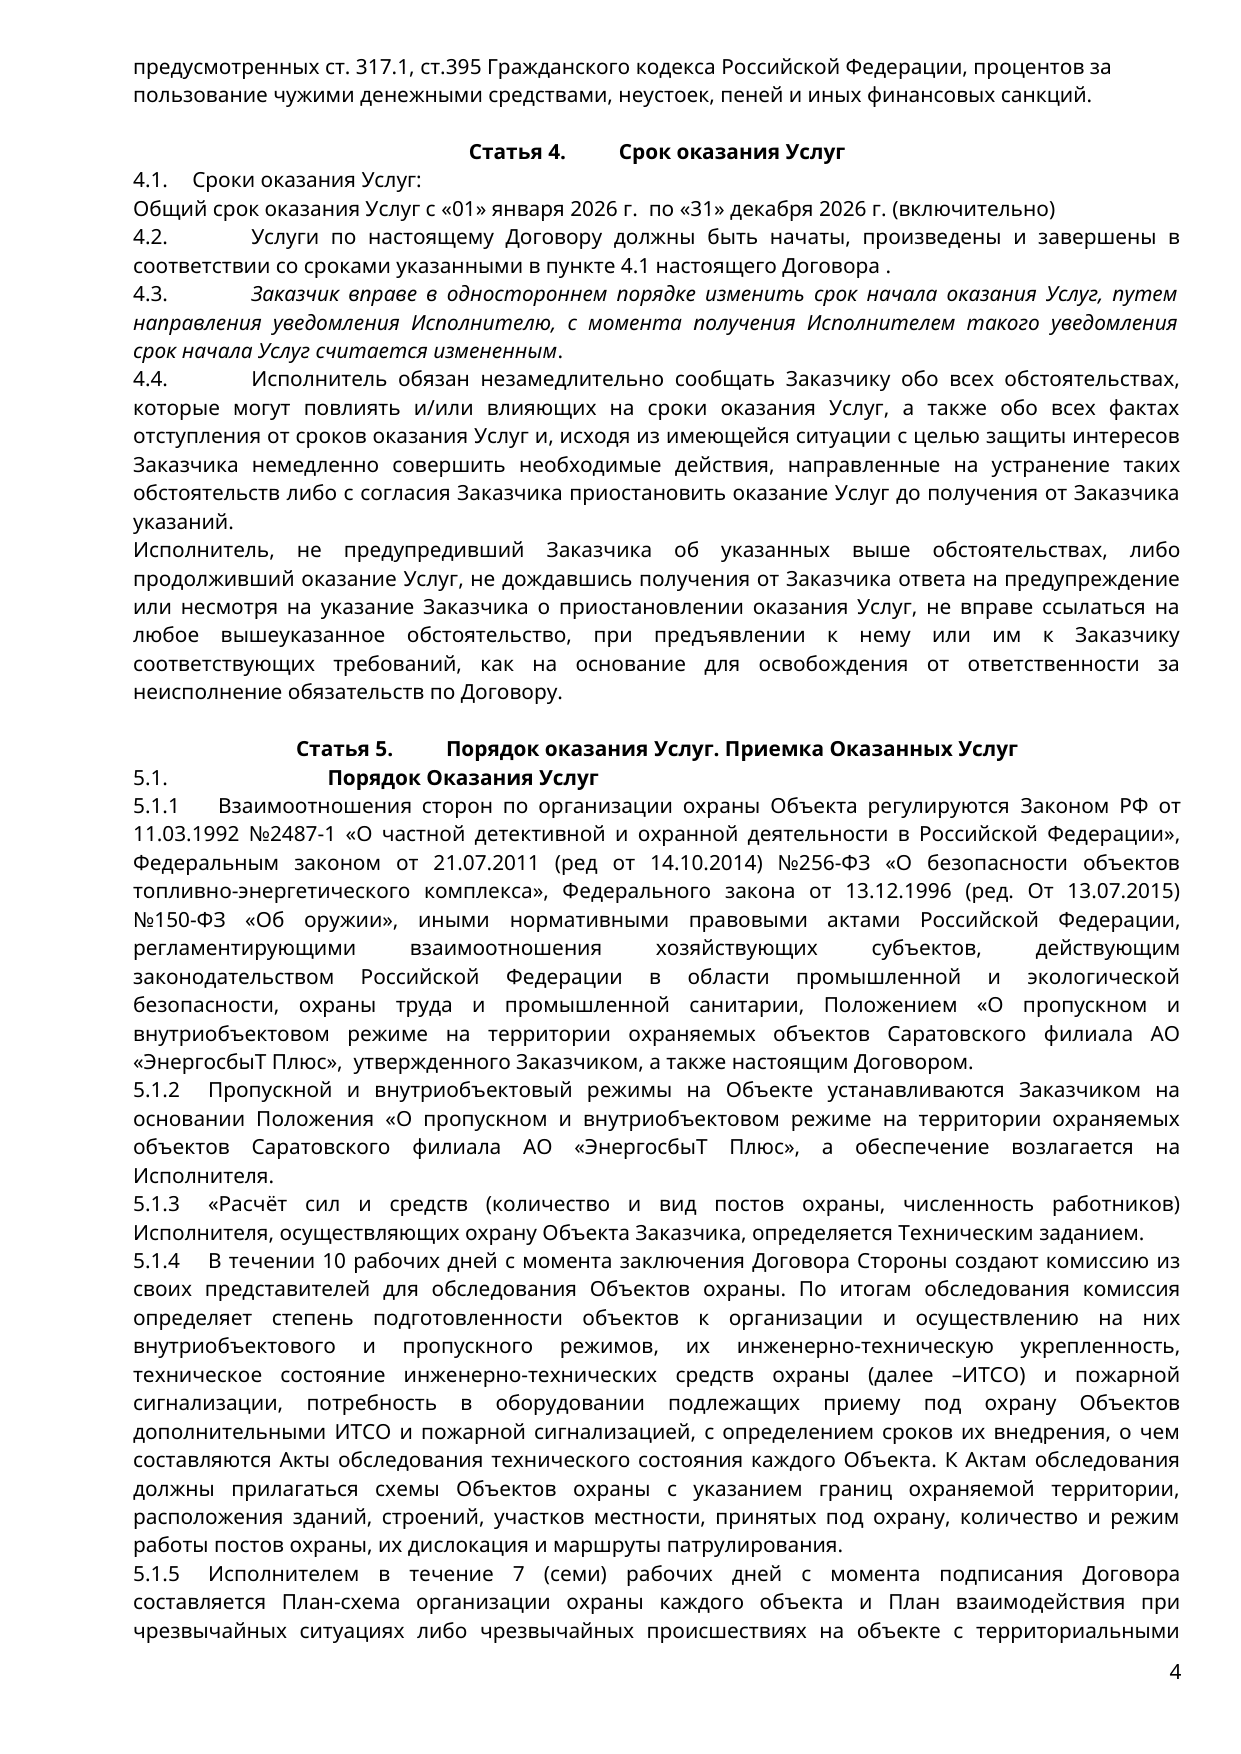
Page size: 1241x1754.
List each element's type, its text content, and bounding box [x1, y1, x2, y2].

subtitle Срок оказания Услуг [133, 137, 1181, 166]
list В течении 10 рабочих дней с момента заключения Договора Стороны создают комиссию из своих представителей для обследования Объектов охраны. По итогам обследования комиссия определяет степень подготовленности объектов к организации и осуществлению на них внутриобъектового и пропускного режимов, их инженерно-техническую укрепленность, техническое состояние инженерно-технических средств охраны (далее –ИТСО) и пожарной сигнализации, потребность в оборудовании подлежащих приему под охрану Объектов дополнительными ИТСО и пожарной сигнализацией, с определением сроков их внедрения, о чем составляются Акты обследования технического состояния каждого Объекта. К Актам обследования должны прилагаться схемы Объектов охраны с указанием границ охраняемой территории, расположения зданий, строений, участков местности, принятых под охрану, количество и режим работы постов охраны, их дислокация и маршруты патрулирования. [133, 1246, 1181, 1559]
text Общий срок оказания Услуг с «01» января 2026 г. по «31» декабря 2026 г. (включительно) [133, 194, 1181, 222]
text Исполнитель, не предупредивший Заказчика об указанных выше обстоятельствах, либо продолживший оказание Услуг, не дождавшись получения от Заказчика ответа на предупреждение или несмотря на указание Заказчика о приостановлении оказания Услуг, не вправе ссылаться на любое вышеуказанное обстоятельство, при предъявлении к нему или им к Заказчику соответствующих требований, как на основание для освобождения от ответственности за неисполнение обязательств по Договору. [133, 535, 1181, 706]
list Услуги по настоящему Договору должны быть начаты, произведены и завершены в соответствии со сроками указанными в пункте 4.1 настоящего Договора . [133, 222, 1181, 279]
subtitle Порядок оказания Услуг. Приемка Оказанных Услуг [133, 734, 1181, 763]
list Исполнитель обязан незамедлительно сообщать Заказчику обо всех обстоятельствах, которые могут повлиять и/или влияющих на сроки оказания Услуг, а также обо всех фактах отступления от сроков оказания Услуг и, исходя из имеющейся ситуации с целью защиты интересов Заказчика немедленно совершить необходимые действия, направленные на устранение таких обстоятельств либо с согласия Заказчика приостановить оказание Услуг до получения от Заказчика указаний. [133, 364, 1181, 535]
list Заказчик вправе в одностороннем порядке изменить срок начала оказания Услуг, путем направления уведомления Исполнителю, с момента получения Исполнителем такого уведомления срок начала Услуг считается измененным. [133, 279, 1181, 364]
list «Расчёт сил и средств (количество и вид постов охраны, численность работников) Исполнителя, осуществляющих охрану Объекта Заказчика, определяется Техническим заданием. [133, 1189, 1181, 1246]
list Сроки оказания Услуг: [133, 166, 1181, 194]
list Порядок Оказания Услуг [133, 763, 1181, 791]
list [133, 52, 1181, 109]
list Взаимоотношения сторон по организации охраны Объекта регулируются Законом РФ от 11.03.1992 №2487-1 «О частной детективной и охранной деятельности в Российской Федерации», Федеральным законом от 21.07.2011 (ред от 14.10.2014) №256-ФЗ «О безопасности объектов топливно-энергетического комплекса», Федерального закона от 13.12.1996 (ред. От 13.07.2015) №150-ФЗ «Об оружии», иными нормативными правовыми актами Российской Федерации, регламентирующими взаимоотношения хозяйствующих субъектов, действующим законодательством Российской Федерации в области промышленной и экологической безопасности, охраны труда и промышленной санитарии, Положением «О пропускном и внутриобъектовом режиме на территории охраняемых объектов Саратовского филиала АО «ЭнергосбыТ Плюс», утвержденного Заказчиком, а также настоящим Договором. [133, 791, 1181, 1076]
list Пропускной и внутриобъектовый режимы на Объекте устанавливаются Заказчиком на основании Положения «О пропускном и внутриобъектовом режиме на территории охраняемых объектов Саратовского филиала АО «ЭнергосбыТ Плюс», а обеспечение возлагается на Исполнителя. [133, 1076, 1181, 1189]
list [133, 1559, 1181, 1644]
